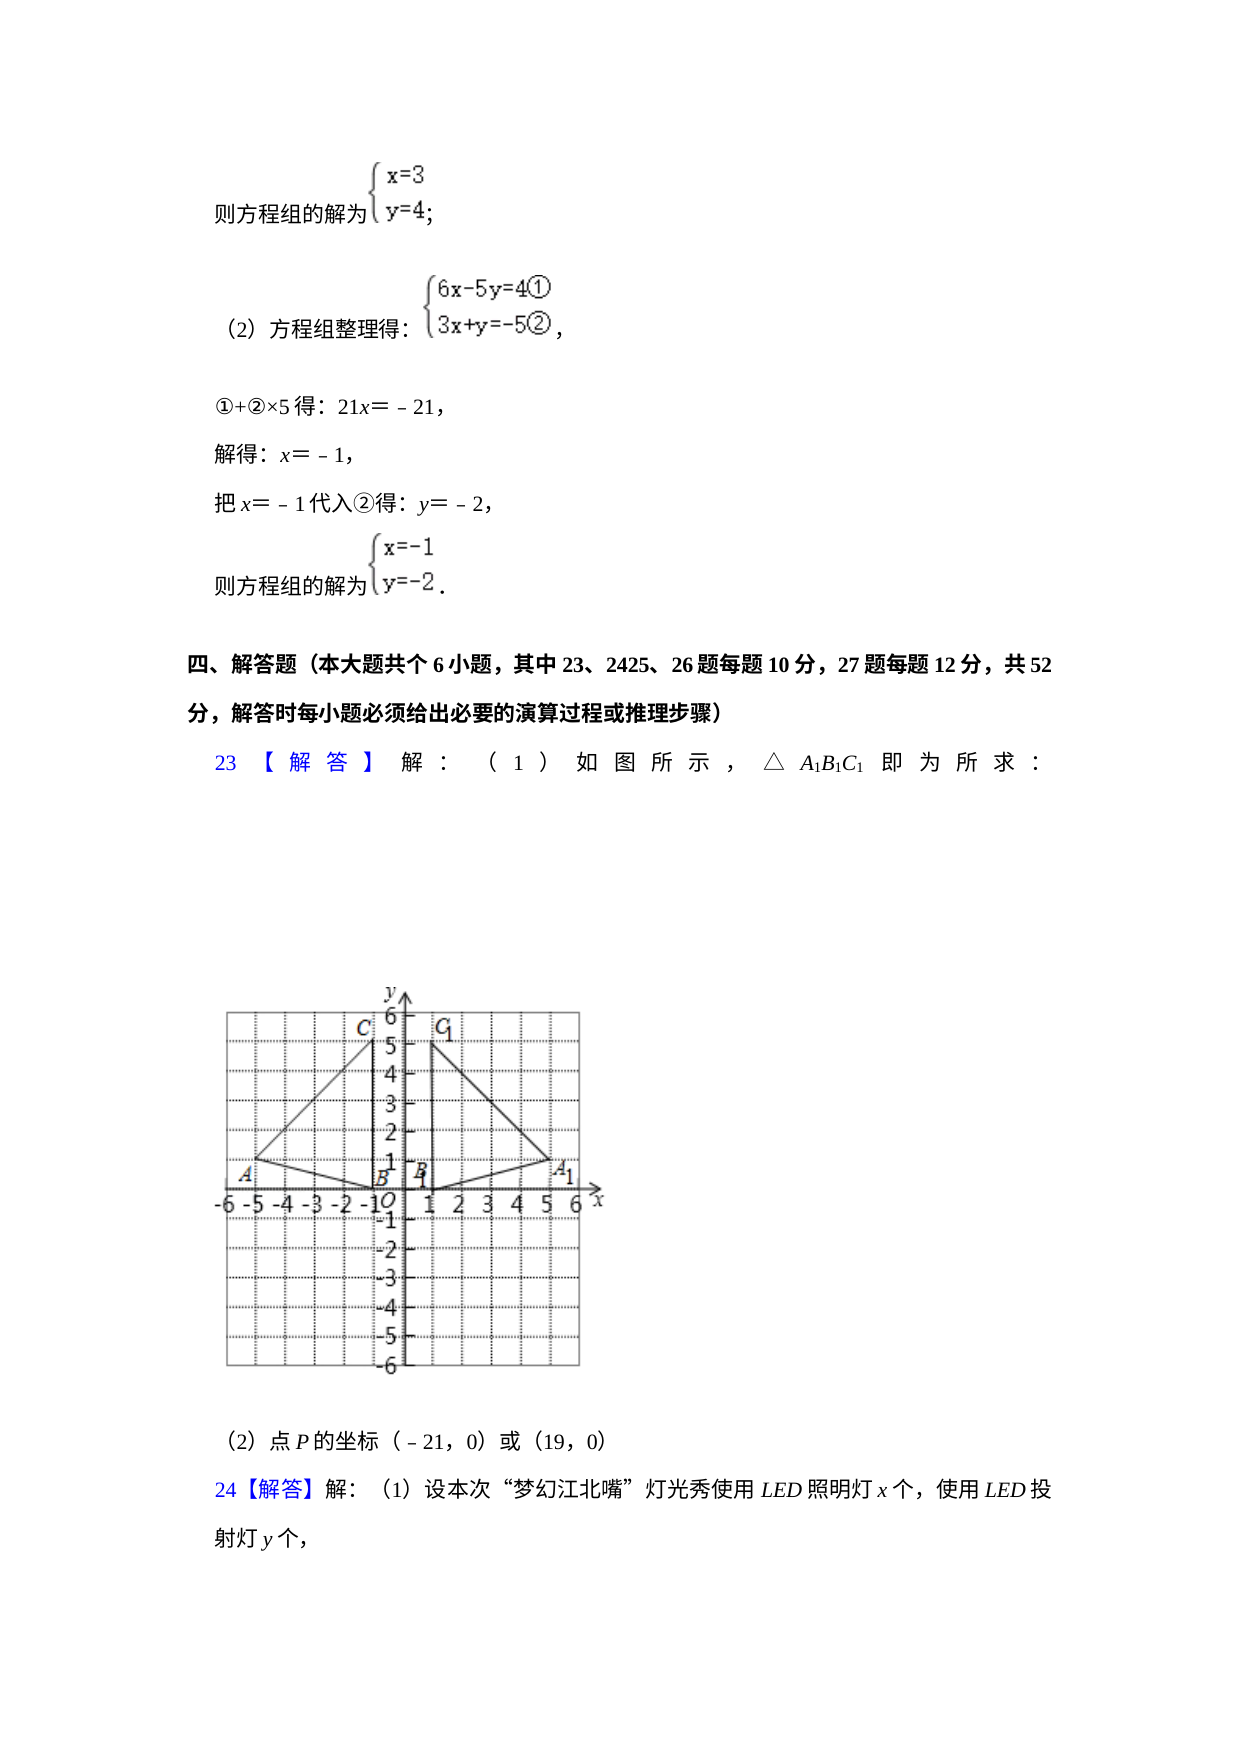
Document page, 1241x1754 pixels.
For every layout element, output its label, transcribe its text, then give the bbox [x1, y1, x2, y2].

picture [422, 275, 554, 338]
text （2）方程组整理得：， [214, 275, 1053, 373]
text 则方程组的解为． [214, 534, 1053, 631]
text （2）点P的坐标（﹣21，0）或（19，0） [214, 1424, 1053, 1456]
picture [367, 162, 425, 223]
picture [214, 987, 610, 1379]
text 解得：x＝﹣1， [214, 437, 1053, 469]
picture [367, 533, 438, 595]
text ①+②×5得：21x＝﹣21， [214, 389, 1053, 421]
text 24【解答】解：（1）设本次“梦幻江北嘴”灯光秀使用LED照明灯x个，使用LED投射灯y个， [214, 1472, 1053, 1553]
text 把x＝﹣1代入②得：y＝﹣2， [214, 485, 1053, 518]
text 四、解答题（本大题共个6小题，其中23、2425、26题每题10分，27题每题12分，共52分，解答时每小题必须给出必要的演算过程或推理步骤） [187, 647, 1053, 728]
text 则方程组的解为； [214, 162, 1053, 259]
